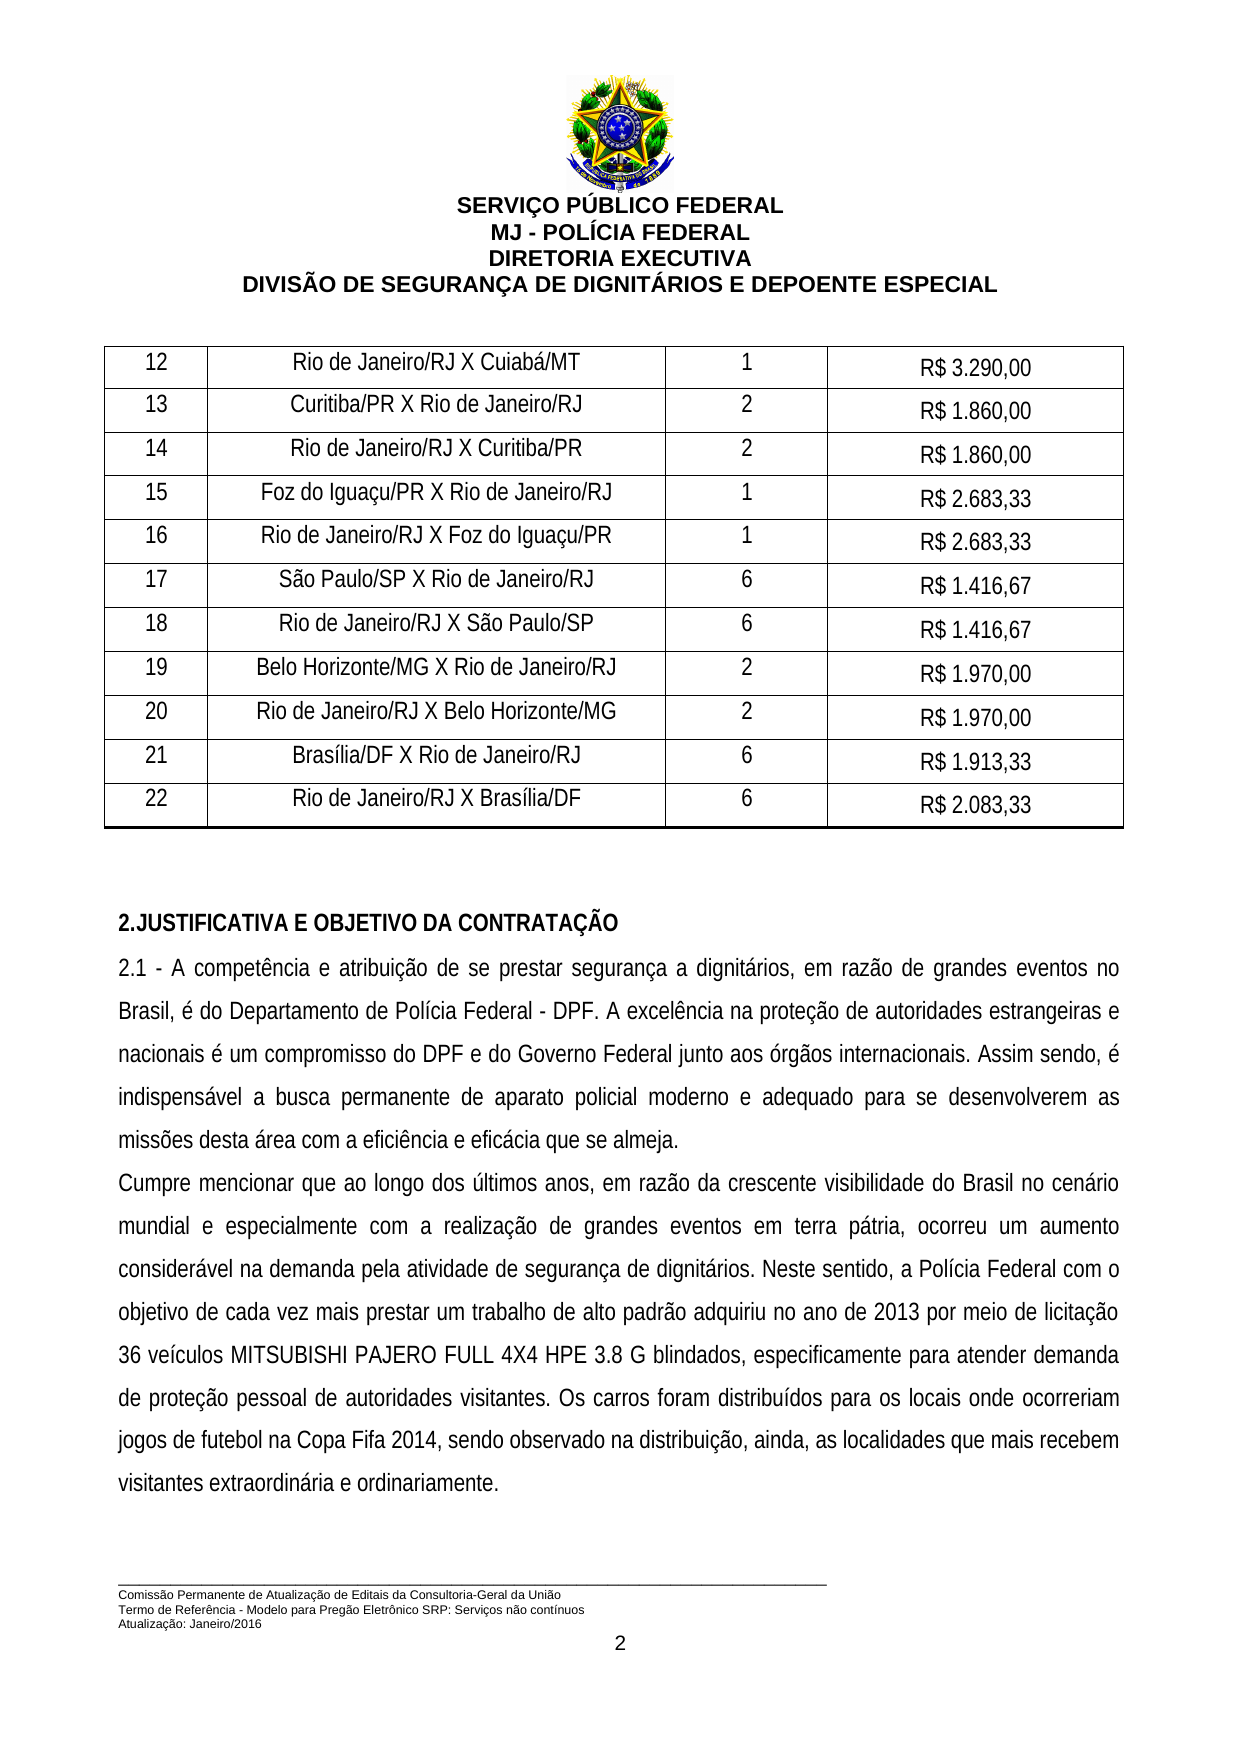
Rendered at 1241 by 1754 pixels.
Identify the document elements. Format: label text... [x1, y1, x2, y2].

table_cell 6 [666, 608, 827, 651]
text JUSTIFICATIVA E OBJETIVO DA CONTRATAÇÃO [118, 908, 1122, 937]
table_cell 1 [666, 476, 827, 519]
table_cell 2 [666, 389, 827, 432]
table_cell Rio de Janeiro/RJ X Cuiabá/MT [208, 347, 665, 388]
table_cell R$ 1.416,67 [828, 564, 1123, 607]
table_cell Rio de Janeiro/RJ X São Paulo/SP [208, 608, 665, 651]
table_cell 19 [105, 652, 207, 695]
table_cell 12 [105, 347, 207, 388]
table_cell Rio de Janeiro/RJ X Brasília/DF [208, 784, 665, 826]
table_cell 18 [105, 608, 207, 651]
table_cell R$ 1.860,00 [828, 433, 1123, 475]
table_cell Rio de Janeiro/RJ X Curitiba/PR [208, 433, 665, 475]
table_cell R$ 1.970,00 [828, 652, 1123, 695]
text Cumpre mencionar que ao longo dos últimos anos, em razão da crescente visibilidade do Brasil no cenário mundial e especialmente com a realização de grandes eventos em terra pátria, ocorreu um aumento considerável na demanda pela atividade de segurança de dignitários. Neste sentido, a Polícia Federal com o objetivo de cada vez mais prestar um trabalho de alto padrão adquiriu no ano de 2013 por meio de licitação 36 veículos MITSUBISHI PAJERO FULL 4X4 HPE 3.8 G blindados, especificamente para atender demanda de proteção pessoal de autoridades visitantes. Os carros foram distribuídos para os locais onde ocorreriam jogos de futebol na Copa Fifa 2014, sendo observado na distribuição, ainda, as localidades que mais recebem visitantes extraordinária e ordinariamente. [118, 1168, 1122, 1497]
table_cell R$ 2.683,33 [828, 520, 1123, 563]
table_cell 13 [105, 389, 207, 432]
table_cell 6 [666, 740, 827, 782]
table_cell Foz do Iguaçu/PR X Rio de Janeiro/RJ [208, 476, 665, 519]
table_cell Curitiba/PR X Rio de Janeiro/RJ [208, 389, 665, 432]
table_cell 6 [666, 564, 827, 607]
table_cell 6 [666, 784, 827, 826]
table_cell R$ 3.290,00 [828, 347, 1123, 388]
table_cell 2 [666, 433, 827, 475]
table_cell 21 [105, 740, 207, 782]
table_cell Brasília/DF X Rio de Janeiro/RJ [208, 740, 665, 782]
table_cell R$ 1.913,33 [828, 740, 1123, 782]
table_cell 1 [666, 347, 827, 388]
table_cell Rio de Janeiro/RJ X Foz do Iguaçu/PR [208, 520, 665, 563]
table_cell R$ 2.683,33 [828, 476, 1123, 519]
table_cell São Paulo/SP X Rio de Janeiro/RJ [208, 564, 665, 607]
table_cell Rio de Janeiro/RJ X Belo Horizonte/MG [208, 696, 665, 738]
table_cell 2 [666, 652, 827, 695]
table_cell R$ 2.083,33 [828, 784, 1123, 826]
table_cell 1 [666, 520, 827, 563]
table_cell R$ 1.416,67 [828, 608, 1123, 651]
table_cell 22 [105, 784, 207, 826]
table_cell 20 [105, 696, 207, 738]
text 2.1 - A competência e atribuição de se prestar segurança a dignitários, em razão de grandes eventos no Brasil, é do Departamento de Polícia Federal - DPF. A excelência na proteção de autoridades estrangeiras e nacionais é um compromisso do DPF e do Governo Federal junto aos órgãos internacionais. Assim sendo, é indispensável a busca permanente de aparato policial moderno e adequado para se desenvolverem as missões desta área com a eficiência e eficácia que se almeja. [118, 953, 1122, 1154]
table_cell 15 [105, 476, 207, 519]
table_cell 2 [666, 696, 827, 738]
table_cell 16 [105, 520, 207, 563]
picture [566, 75, 674, 193]
table_cell 17 [105, 564, 207, 607]
table_cell R$ 1.970,00 [828, 696, 1123, 738]
table_cell 14 [105, 433, 207, 475]
table_cell R$ 1.860,00 [828, 389, 1123, 432]
table_cell Belo Horizonte/MG X Rio de Janeiro/RJ [208, 652, 665, 695]
